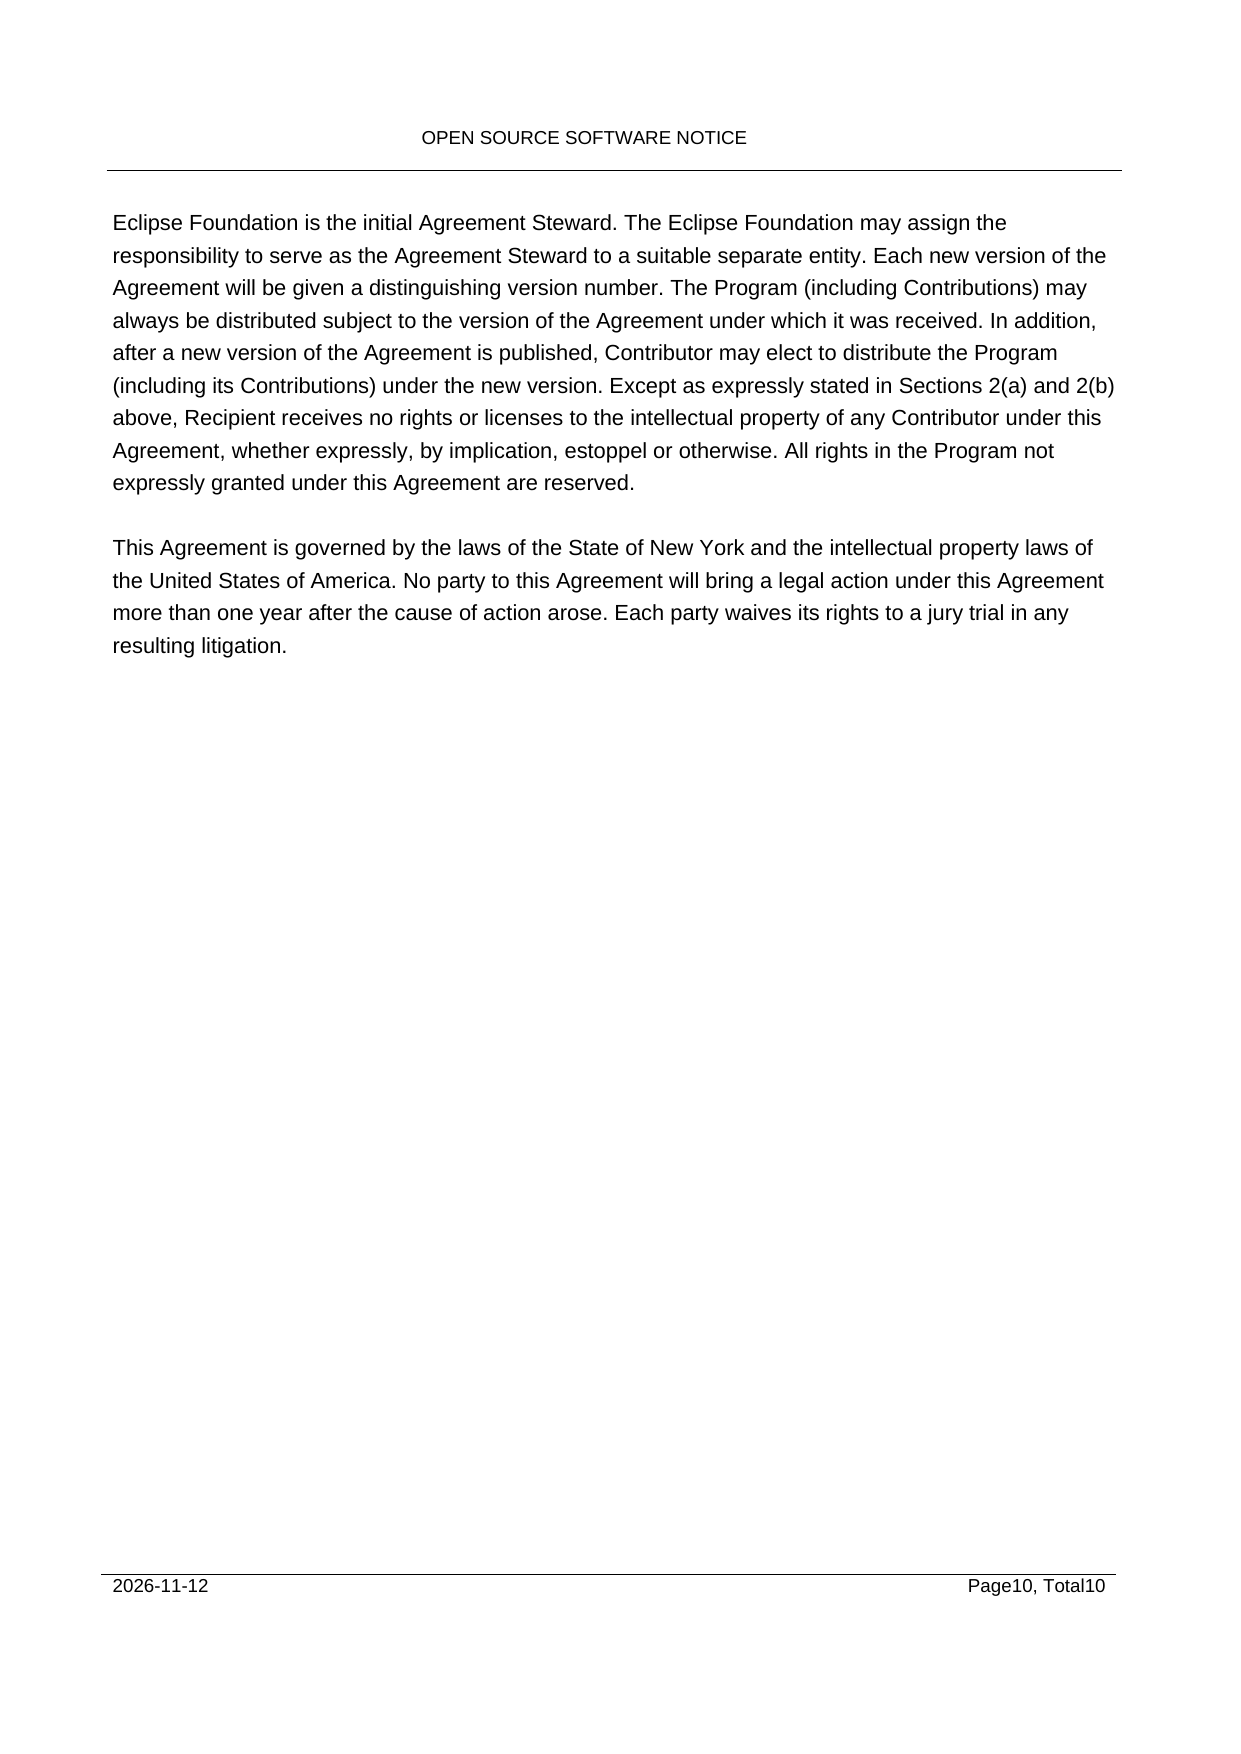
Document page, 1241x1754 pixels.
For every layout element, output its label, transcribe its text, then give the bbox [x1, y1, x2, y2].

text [112, 206, 1128, 499]
text This Agreement is governed by the laws of the State of New York and the intellectual property laws of the United States of America. No party to this Agreement will bring a legal action under this Agreement more than one year after the cause of action arose. Each party waives its rights to a jury trial in any resulting litigation. [112, 531, 1128, 661]
